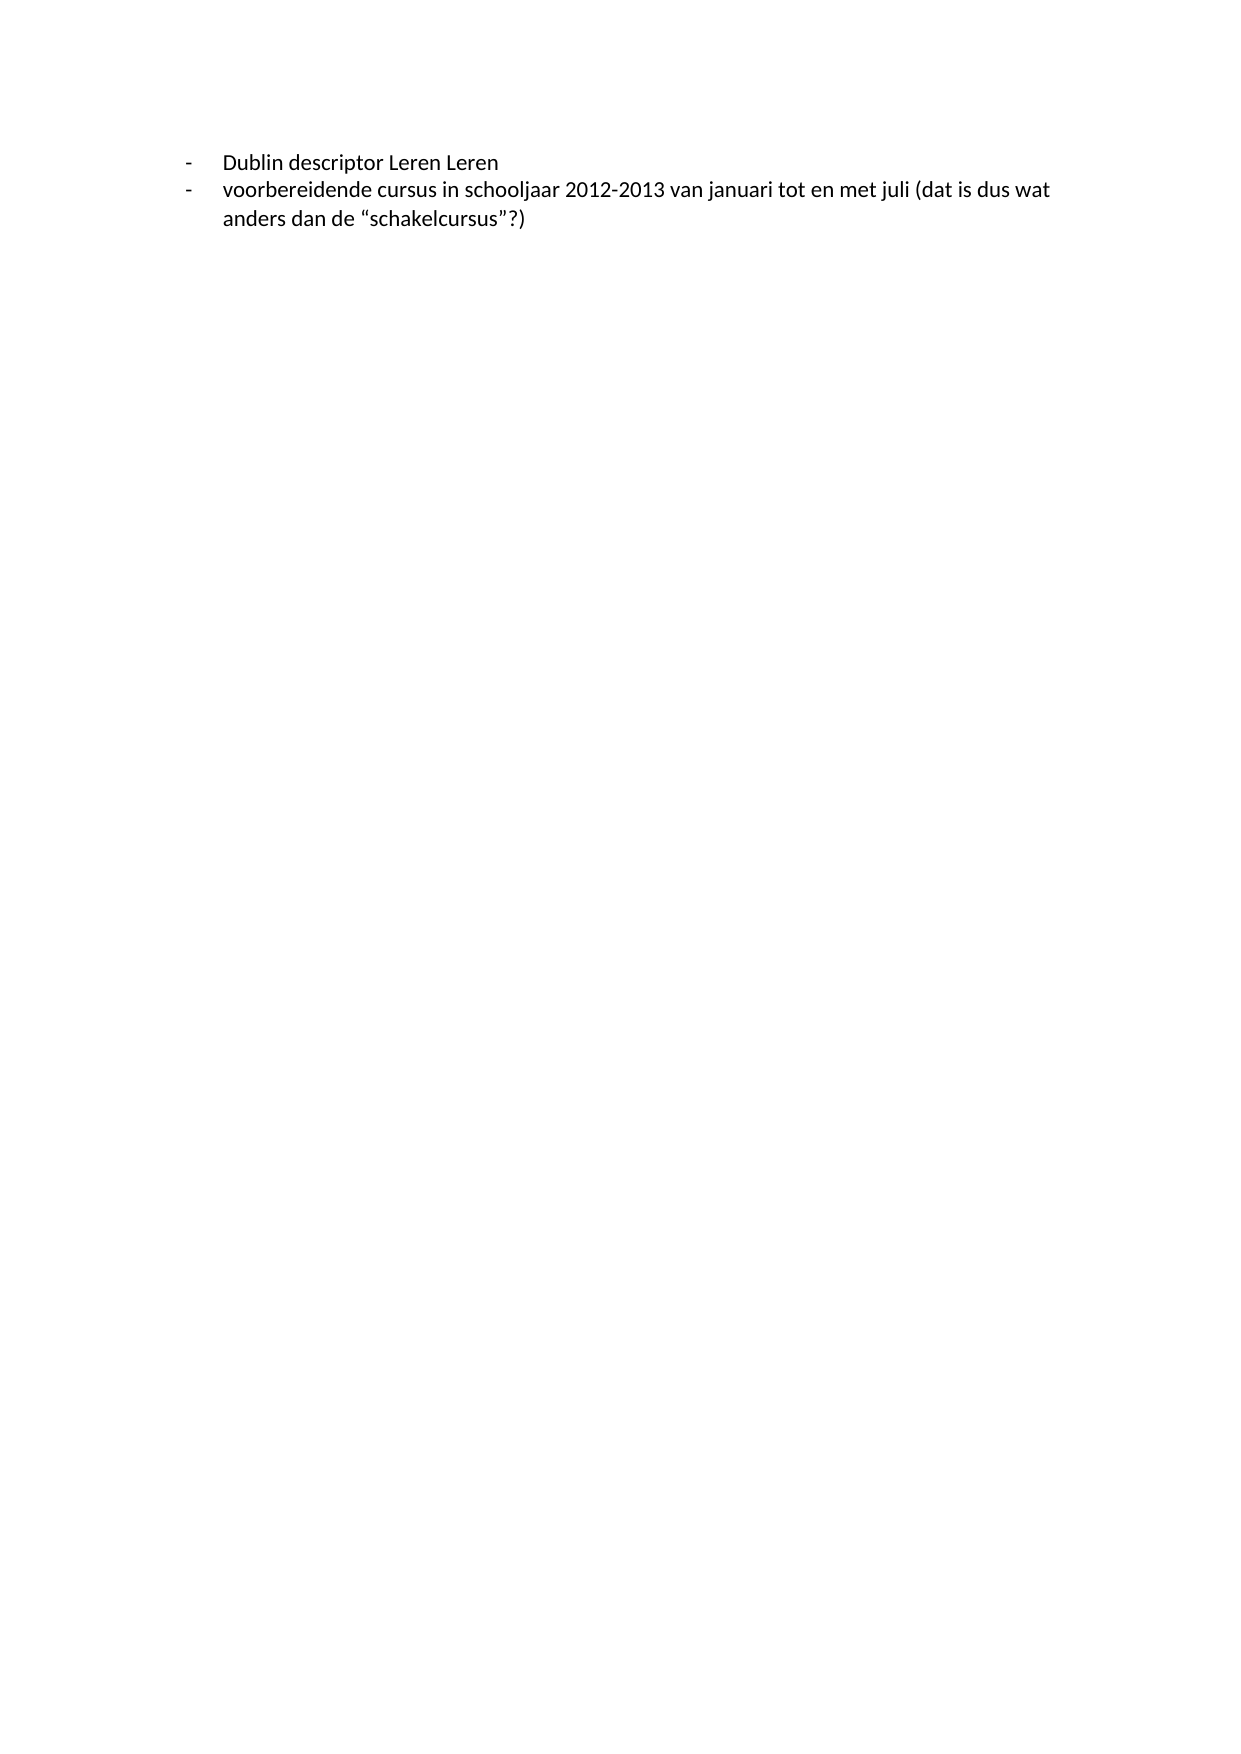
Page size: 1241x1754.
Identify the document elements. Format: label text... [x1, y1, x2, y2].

list voorbereidende cursus in schooljaar 2012-2013 van januari tot en met juli (dat is dus wat anders dan de “schakelcursus”?) [185, 176, 1093, 232]
list Dublin descriptor Leren Leren [185, 148, 1093, 176]
